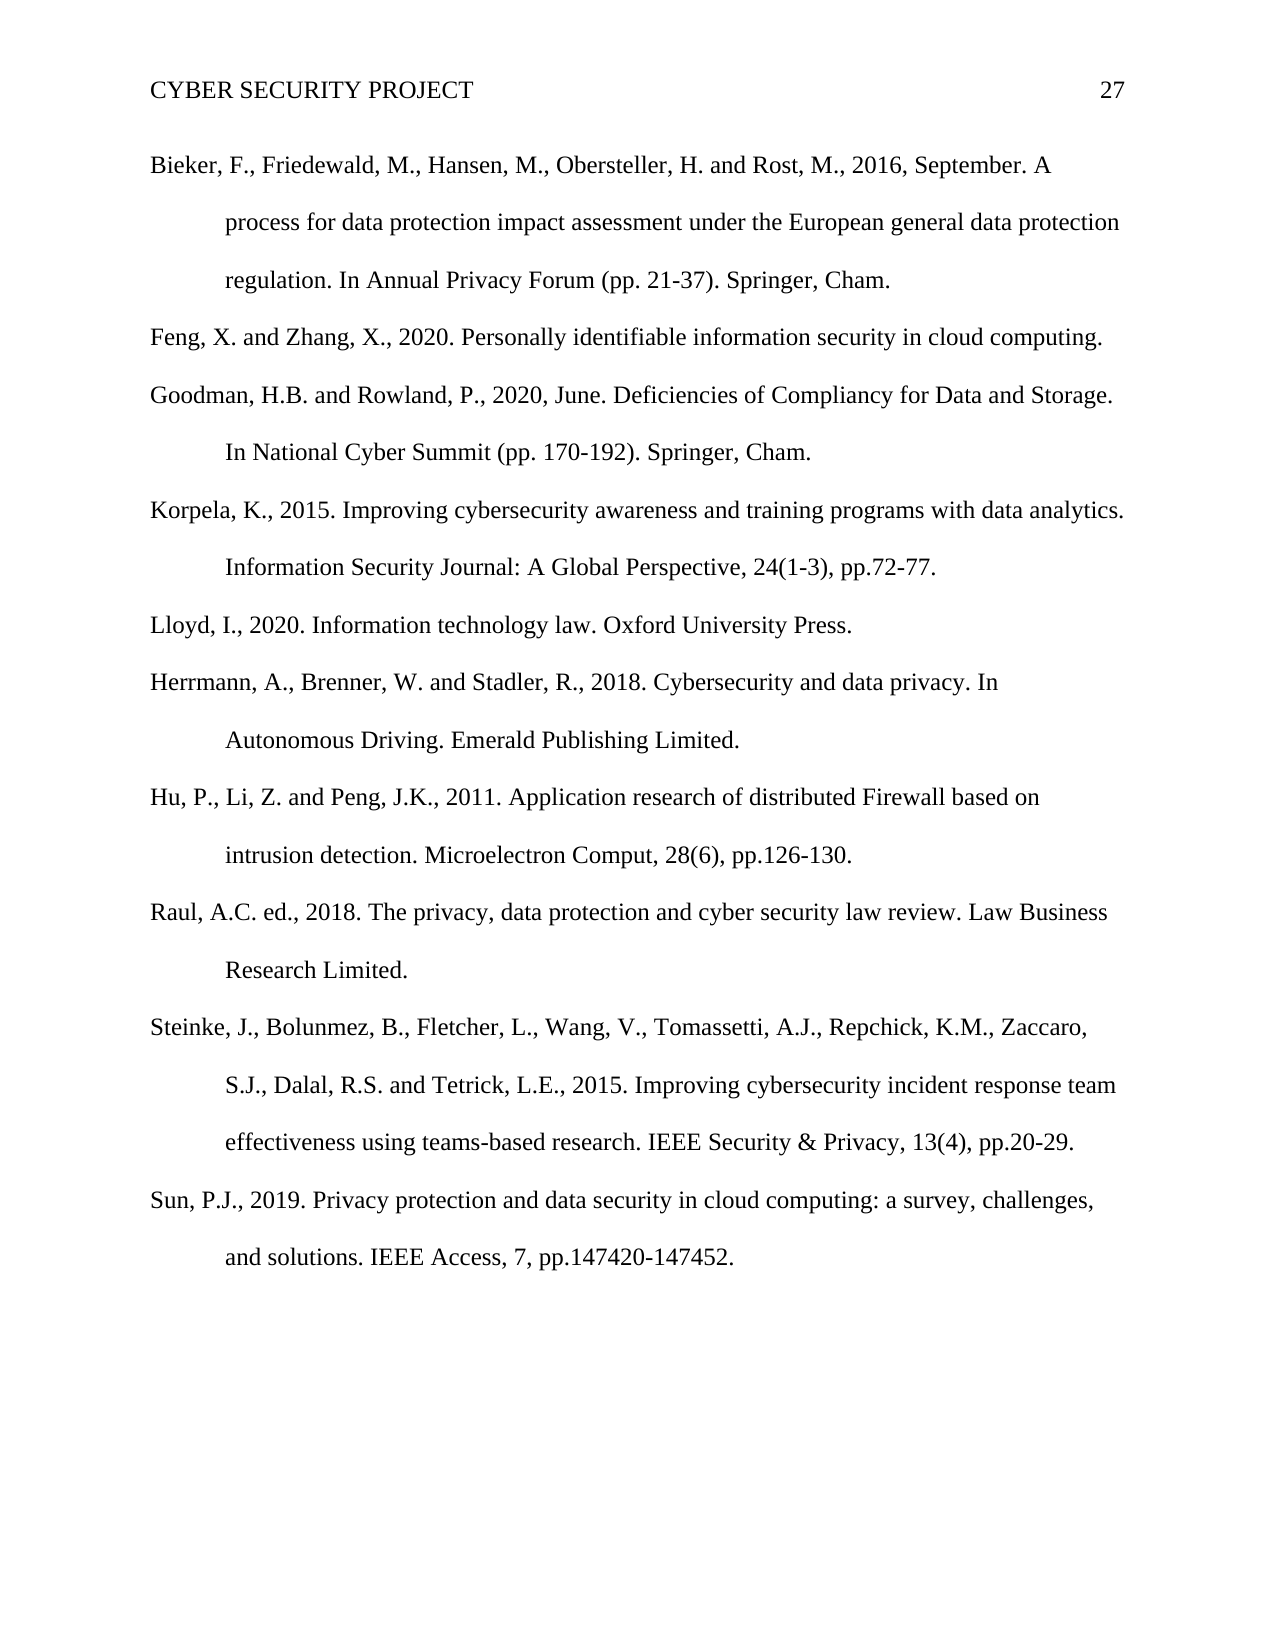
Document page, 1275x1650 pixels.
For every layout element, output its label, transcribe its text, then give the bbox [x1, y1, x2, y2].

text Feng, X. and Zhang, X., 2020. Personally identifiable information security in cloud computing. [150, 322, 1125, 351]
text Bieker, F., Friedewald, M., Hansen, M., Obersteller, H. and Rost, M., 2016, September. A process for data protection impact assessment under the European general data protection regulation. In Annual Privacy Forum (pp. 21-37). Springer, Cham. [150, 150, 1125, 294]
text Hu, P., Li, Z. and Peng, J.K., 2011. Application research of distributed Firewall based on intrusion detection. Microelectron Comput, 28(6), pp.126-130. [150, 782, 1125, 869]
text Sun, P.J., 2019. Privacy protection and data security in cloud computing: a survey, challenges, and solutions. IEEE Access, 7, pp.147420-147452. [150, 1185, 1125, 1271]
text Raul, A.C. ed., 2018. The privacy, data protection and cyber security law review. Law Business Research Limited. [150, 897, 1125, 984]
text Korpela, K., 2015. Improving cybersecurity awareness and training programs with data analytics. Information Security Journal: A Global Perspective, 24(1-3), pp.72-77. [150, 495, 1125, 581]
text Herrmann, A., Brenner, W. and Stadler, R., 2018. Cybersecurity and data privacy. In Autonomous Driving. Emerald Publishing Limited. [150, 667, 1125, 754]
text Steinke, J., Bolunmez, B., Fletcher, L., Wang, V., Tomassetti, A.J., Repchick, K.M., Zaccaro, S.J., Dalal, R.S. and Tetrick, L.E., 2015. Improving cybersecurity incident response team effectiveness using teams-based research. IEEE Security & Privacy, 13(4), pp.20-29. [150, 1012, 1125, 1156]
text Lloyd, I., 2020. Information technology law. Oxford University Press. [150, 610, 1125, 639]
text Goodman, H.B. and Rowland, P., 2020, June. Deficiencies of Compliancy for Data and Storage. In National Cyber Summit (pp. 170-192). Springer, Cham. [150, 380, 1125, 466]
